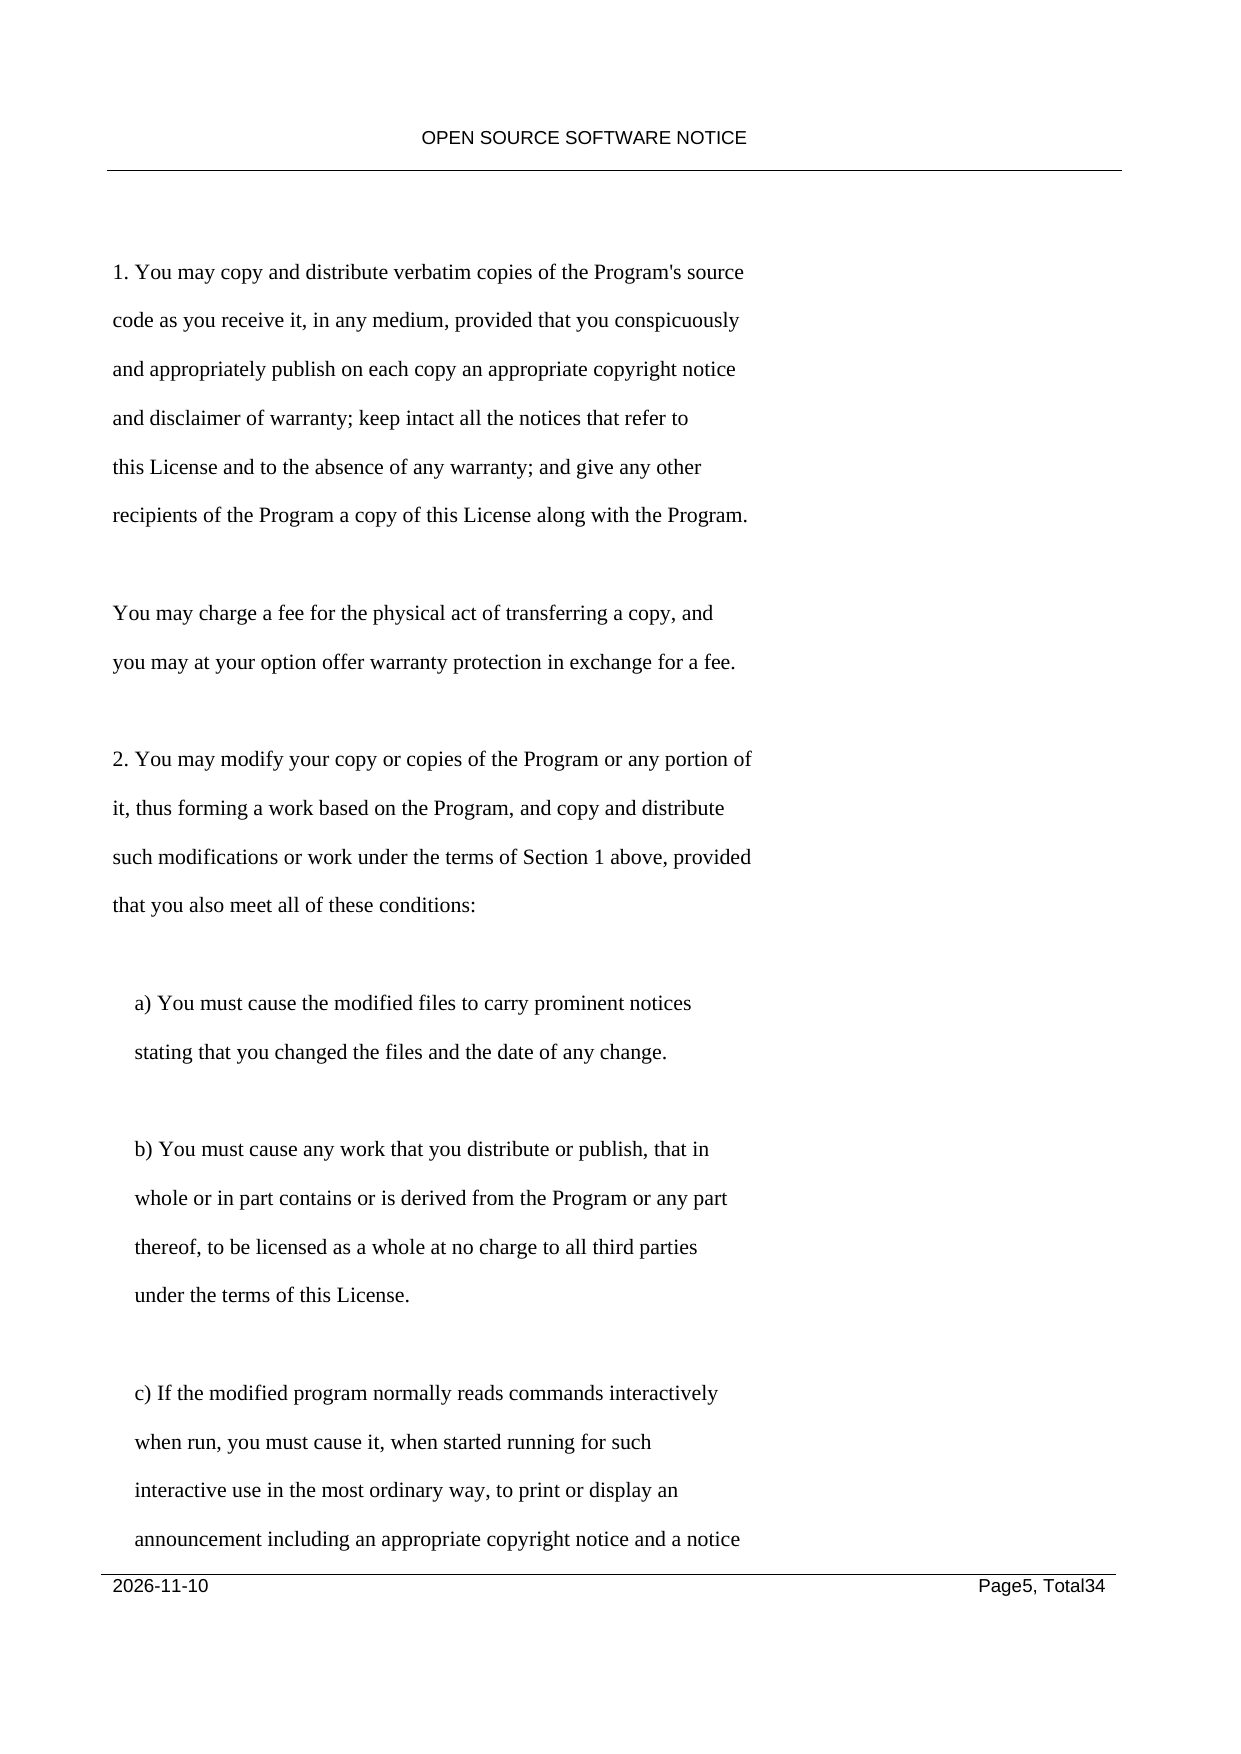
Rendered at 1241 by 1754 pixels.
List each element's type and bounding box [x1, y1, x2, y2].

text [112, 206, 1128, 1555]
